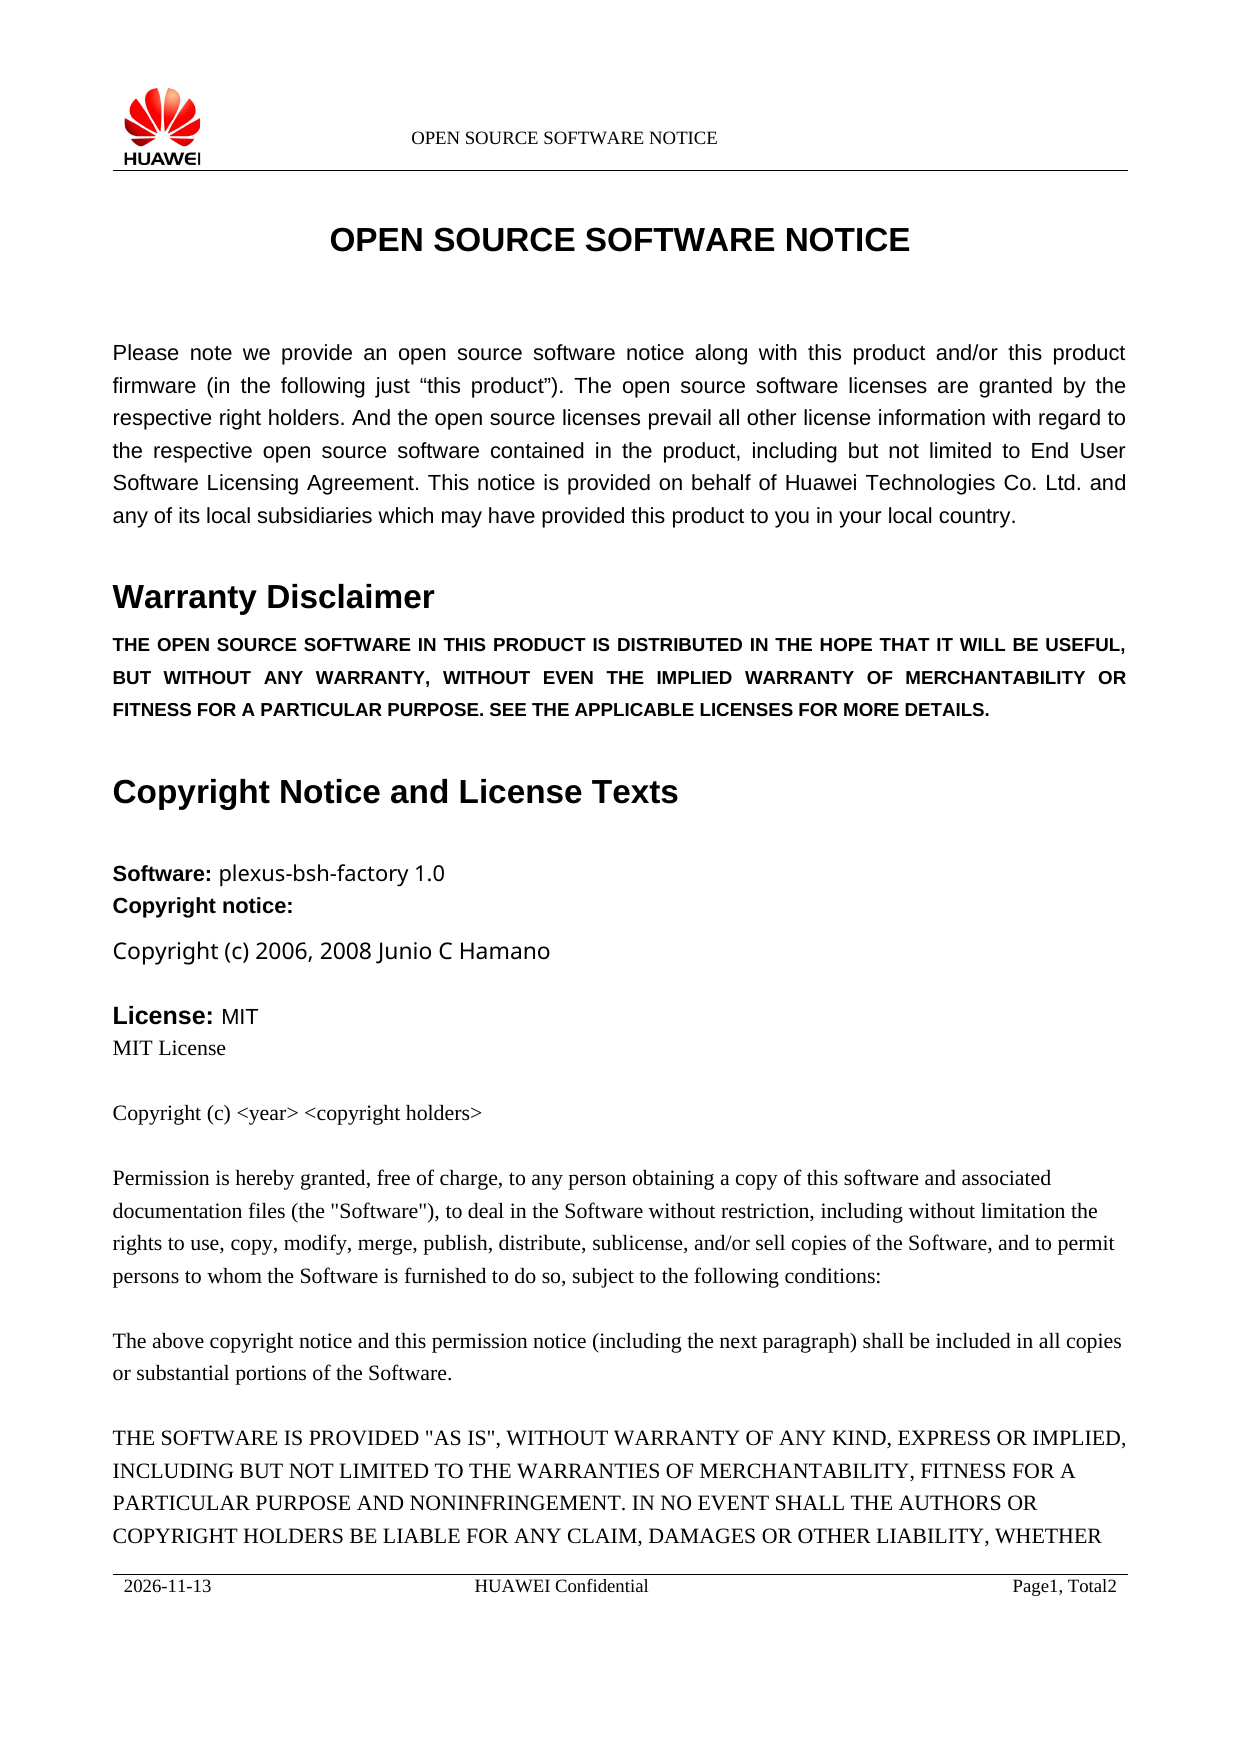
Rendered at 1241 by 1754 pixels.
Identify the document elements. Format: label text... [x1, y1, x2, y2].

text OPEN SOURCE SOFTWARE NOTICE [112, 206, 1128, 271]
picture [124, 88, 201, 165]
text The open source software in this product is distributed in the hope that it will be useful, but WITHOUT ANY WARRANTY, without even the implied warranty of MERCHANTABILITY or FITNESS FOR A PARTICULAR PURPOSE. See the applicable licenses for more details. [112, 629, 1128, 726]
text Please note we provide an open source software notice along with this product and/or this product firmware (in the following just “this product”). The open source software licenses are granted by the respective right holders. And the open source licenses prevail all other license information with regard to the respective open source software contained in the product, including but not limited to End User Software Licensing Agreement. This notice is provided on behalf of Huawei Technologies Co. Ltd. and any of its local subsidiaries which may have provided this product to you in your local country. [112, 336, 1128, 531]
text License: MIT [112, 999, 1128, 1031]
text Copyright notice: [112, 889, 1128, 921]
text Copyright Notice and License Texts [112, 759, 1128, 824]
text Warranty Disclaimer [112, 564, 1128, 629]
text Copyright (c) 2006, 2008 Junio C Hamano [112, 934, 1128, 999]
title Software: plexus-bsh-factory 1.0 [112, 856, 1128, 889]
